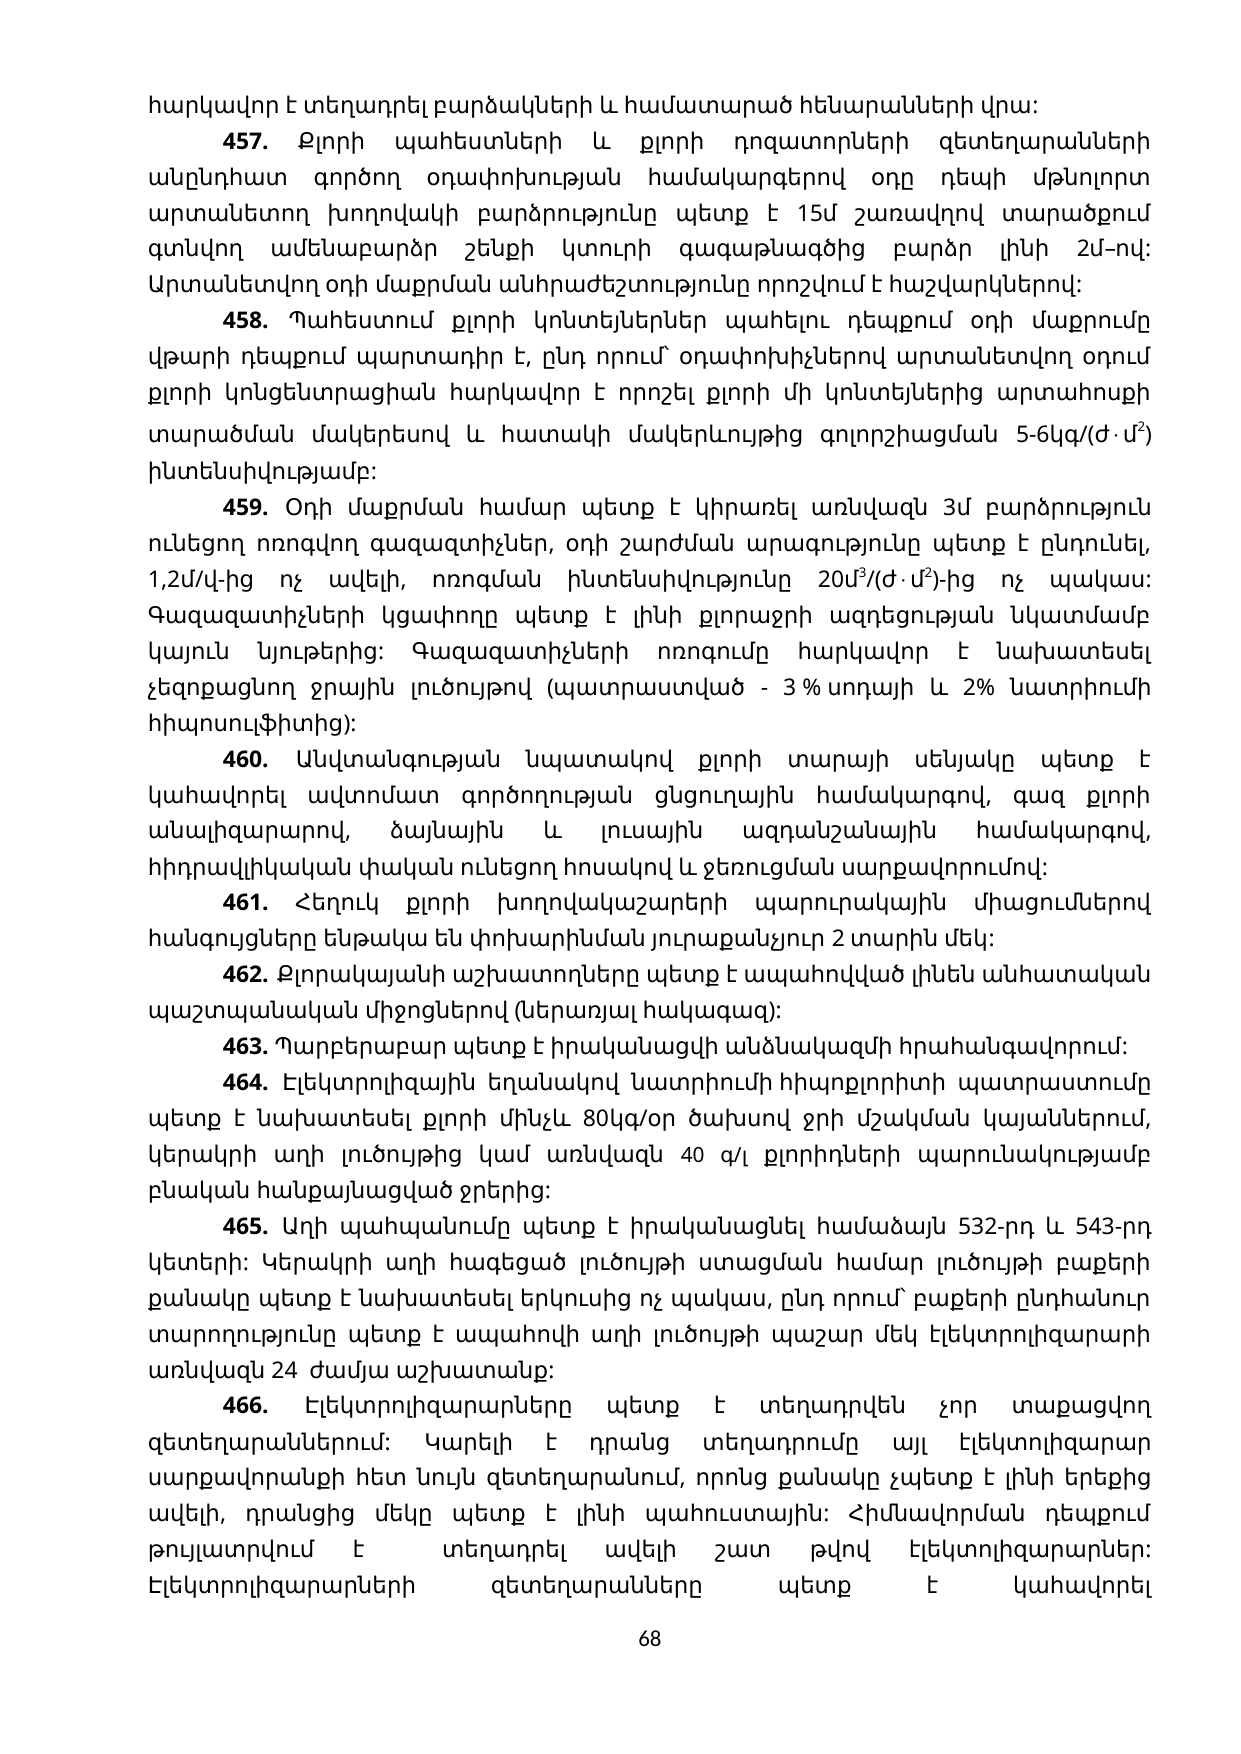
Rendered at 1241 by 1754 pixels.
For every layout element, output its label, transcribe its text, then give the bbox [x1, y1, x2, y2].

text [148, 89, 1162, 120]
text 458. Պահեստում քլորի կոնտեյներներ պահելու դեպքում օդի մաքրումը վթարի դեպքում պարտադիր է, ընդ որում՝ օդափոխիչներով արտանետվող օդում քլորի կոնցենտրացիան հարկավոր է որոշել քլորի մի կոնտեյներից արտահոսքի տարածման մակերեսով և հատակի մակերևույթից գոլորշիացման 5-6կգ/(ժմ2) ինտենսիվությամբ: [148, 304, 1152, 486]
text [148, 1389, 1152, 1600]
text 461. Հեղուկ քլորի խողովակաշարերի պարուրակային միացումներով հանգույցները ենթակա են փոխարինման յուրաքանչյուր 2 տարին մեկ: [148, 886, 1152, 953]
text 464. Էլեկտրոլիզային եղանակով նատրիումի հիպոքլորիտի պատրաստումը պետք է նախատեսել քլորի մինչև 80կգ/օր ծախսով ջրի մշակման կայաններում, կերակրի աղի լուծույթից կամ առնվազն 40 գ/լ քլորիդների պարունակությամբ բնական հանքայնացված ջրերից: [148, 1066, 1152, 1205]
text 463. Պարբերաբար պետք է իրականացվի անձնակազմի հրահանգավորում: [148, 1030, 1152, 1061]
text 459. Օդի մաքրման համար պետք է կիրառել առնվազն 3մ բարձրություն ունեցող ոռոգվող գազազտիչներ, օդի շարժման արագությունը պետք է ընդունել, 1,2մ/վ-ից ոչ ավելի, ոռոգման ինտենսիվությունը 20մ3/(ժմ2)-ից ոչ պակաս: Գազազատիչների կցափողը պետք է լինի քլորաջրի ազդեցության նկատմամբ կայուն նյութերից: Գազազատիչների ոռոգումը հարկավոր է նախատեսել չեզոքացնող ջրային լուծույթով (պատրաստված - 3 % սոդայի և 2% նատրիումի հիպոսուլֆիտից): [148, 491, 1152, 738]
text 465. Աղի պահպանումը պետք է իրականացնել համաձայն 532-րդ և 543-րդ կետերի: Կերակրի աղի հագեցած լուծույթի ստացման համար լուծույթի բաքերի քանակը պետք է նախատեսել երկուսից ոչ պակաս, ընդ որում՝ բաքերի ընդհանուր տարողությունը պետք է ապահովի աղի լուծույթի պաշար մեկ էլեկտրոլիզարարի առնվազն 24 ժամյա աշխատանք: [148, 1210, 1152, 1385]
text 462. Քլորակայանի աշխատողները պետք է ապահովված լինեն անհատական պաշտպանական միջոցներով (ներառյալ հակագազ): [148, 958, 1152, 1025]
text 460. Անվտանգության նպատակով քլորի տարայի սենյակը պետք է կահավորել ավտոմատ գործողության ցնցուղային համակարգով, գազ քլորի անալիզարարով, ձայնային և լուսային ազդանշանային համակարգով, հիդրավլիկական փական ունեցող հոսակով և ջեռուցման սարքավորումով: [148, 743, 1152, 882]
text 457. Քլորի պահեստների և քլորի դոզատորների զետեղարանների անընդհատ գործող օդափոխության համակարգերով օդը դեպի մթնոլորտ արտանետող խողովակի բարձրությունը պետք է 15մ շառավղով տարածքում գտնվող ամենաբարձր շենքի կտուրի գագաթնագծից բարձր լինի 2մ–ով: Արտանետվող օդի մաքրման անհրաժեշտությունը որոշվում է հաշվարկներով: [148, 124, 1152, 299]
